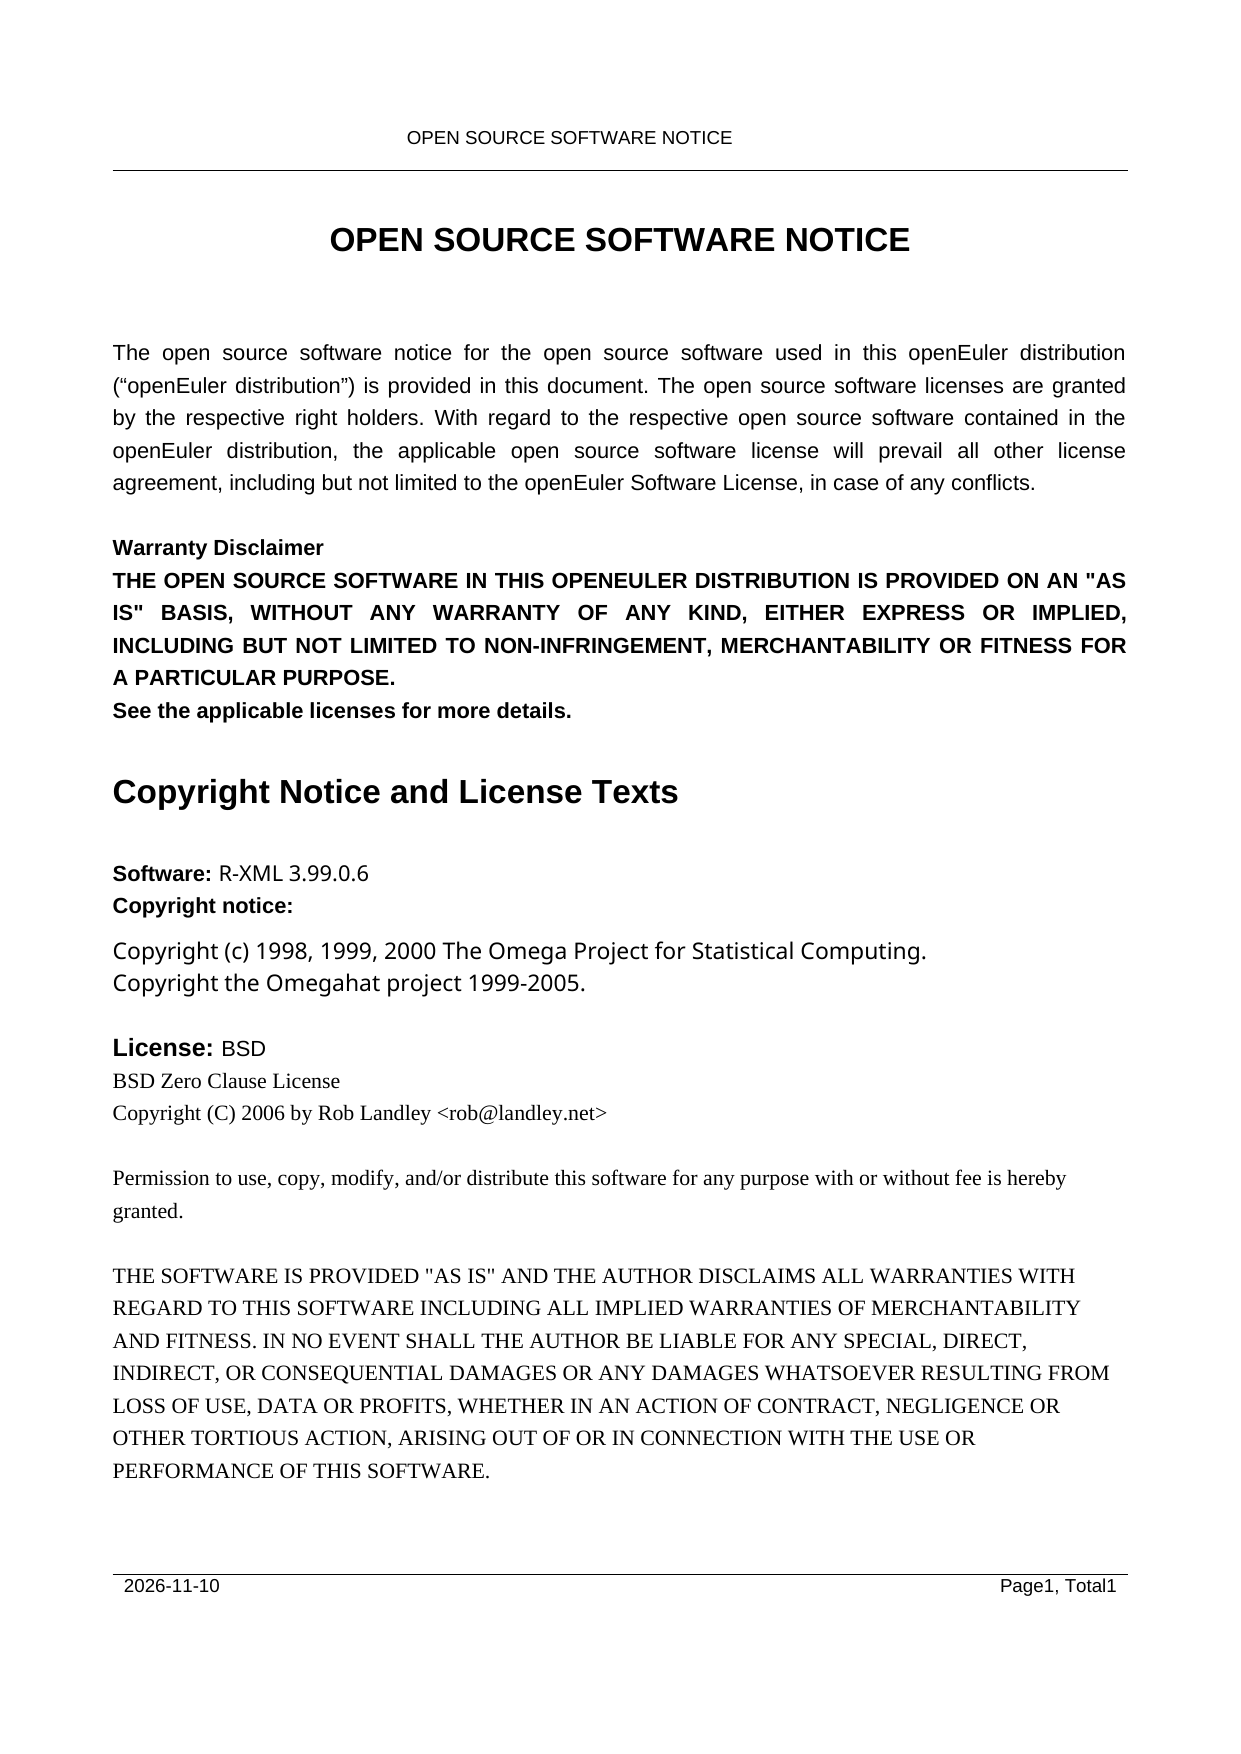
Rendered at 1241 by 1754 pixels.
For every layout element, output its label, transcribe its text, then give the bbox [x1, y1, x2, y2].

text Copyright Notice and License Texts [112, 759, 1128, 824]
text BSD Zero Clause License Copyright (C) 2006 by Rob Landley <rob@landley.net> Permission to use, copy, modify, and/or distribute this software for any purpose with or without fee is hereby granted. THE SOFTWARE IS PROVIDED "AS IS" AND THE AUTHOR DISCLAIMS ALL WARRANTIES WITH REGARD TO THIS SOFTWARE INCLUDING ALL IMPLIED WARRANTIES OF MERCHANTABILITY AND FITNESS. IN NO EVENT SHALL THE AUTHOR BE LIABLE FOR ANY SPECIAL, DIRECT, INDIRECT, OR CONSEQUENTIAL DAMAGES OR ANY DAMAGES WHATSOEVER RESULTING FROM LOSS OF USE, DATA OR PROFITS, WHETHER IN AN ACTION OF CONTRACT, NEGLIGENCE OR OTHER TORTIOUS ACTION, ARISING OUT OF OR IN CONNECTION WITH THE USE OR PERFORMANCE OF THIS SOFTWARE. [112, 1064, 1128, 1519]
text The open source software notice for the open source software used in this openEuler distribution (“openEuler distribution”) is provided in this document. The open source software licenses are granted by the respective right holders. With regard to the respective open source software contained in the openEuler distribution, the applicable open source software license will prevail all other license agreement, including but not limited to the openEuler Software License, in case of any conflicts. [112, 336, 1128, 499]
title Software: R-XML 3.99.0.6 [112, 856, 1128, 889]
text Warranty Disclaimer [112, 531, 1128, 564]
text Copyright notice: [112, 889, 1128, 921]
text Copyright (c) 1998, 1999, 2000 The Omega Project for Statistical Computing. Copyright the Omegahat project 1999-2005. [112, 934, 1128, 1031]
text License: BSD [112, 1031, 1128, 1064]
text OPEN SOURCE SOFTWARE NOTICE [112, 206, 1128, 271]
text THE OPEN SOURCE SOFTWARE IN THIS OPENEULER DISTRIBUTION IS PROVIDED ON AN "AS IS" BASIS, WITHOUT ANY WARRANTY OF ANY KIND, EITHER EXPRESS OR IMPLIED, INCLUDING BUT NOT LIMITED TO NON-INFRINGEMENT, MERCHANTABILITY OR FITNESS FOR A PARTICULAR PURPOSE. See the applicable licenses for more details. [112, 564, 1128, 726]
